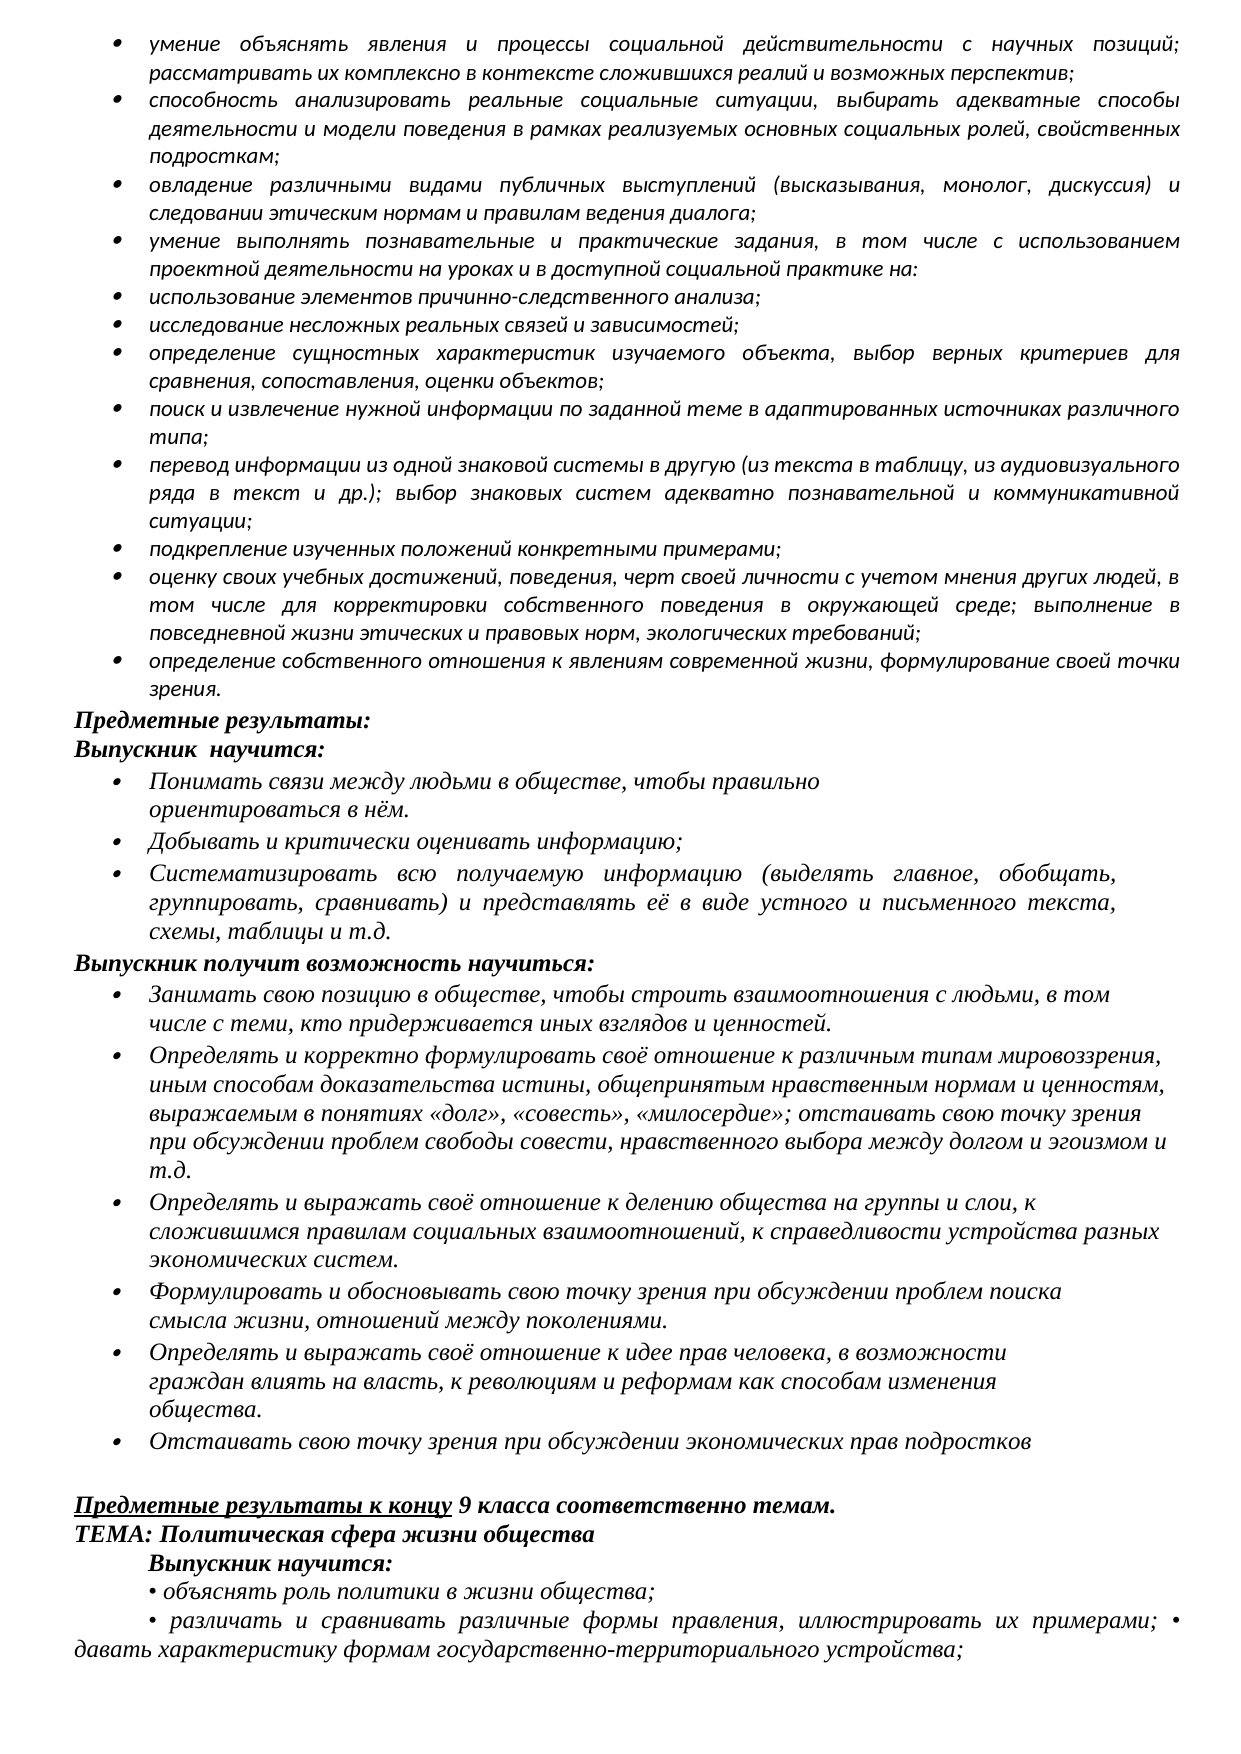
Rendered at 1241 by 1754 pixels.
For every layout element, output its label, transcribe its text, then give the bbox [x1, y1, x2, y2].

list исследование несложных реальных связей и зависимостей; [111, 310, 1181, 338]
text • объяснять роль политики в жизни общества; [74, 1576, 1181, 1605]
text Выпускник научится: [74, 1548, 1181, 1576]
list умение объяснять явления и процессы социальной действительности с научных позиций; рассматривать их комплексно в контексте сложившихся реалий и возможных перспектив; [111, 29, 1181, 86]
list Отстаивать свою точку зрения при обсуждении экономических прав подростков [111, 1426, 1104, 1455]
list использование элементов причинно-следственного анализа; [111, 282, 1181, 310]
list Понимать связи между людьми в обществе, чтобы правильно ориентироваться в нём. [111, 766, 975, 823]
text Выпускник получит возможность научиться: [74, 948, 1181, 976]
text ТЕМА: Политическая сфера жизни общества [74, 1519, 1181, 1548]
text Выпускник научится: [74, 734, 1181, 763]
list способность анализировать реальные социальные ситуации, выбирать адекватные способы деятельности и модели поведения в рамках реализуемых основных социальных ролей, свойственных подросткам; [111, 86, 1181, 170]
list овладение различными видами публичных выступлений (высказывания, монолог, дискуссия) и следовании этическим нормам и правилам ведения диалога; [111, 170, 1181, 226]
text Предметные результаты к концу 9 класса соответственно темам. [74, 1490, 1181, 1519]
list Добывать и критически оценивать информацию; [111, 826, 1181, 855]
list Занимать свою позицию в обществе, чтобы строить взаимоотношения с людьми, в том числе с теми, кто придерживается иных взглядов и ценностей. [111, 979, 1173, 1037]
list Систематизировать всю получаемую информацию (выделять главное, обобщать, группировать, сравнивать) и представлять её в виде устного и письменного текста, схемы, таблицы и т.д. [111, 858, 1117, 944]
text • различать и сравнивать различные формы правления, иллюстрировать их примерами; • давать характеристику формам государственно-территориального устройства; [74, 1605, 1181, 1663]
list подкрепление изученных положений конкретными примерами; [111, 534, 1181, 562]
list перевод информации из одной знаковой системы в другую (из текста в таблицу, из аудиовизуального ряда в текст и др.); выбор знаковых систем адекватно познавательной и коммуникативной ситуации; [111, 450, 1181, 534]
list определение сущностных характеристик изучаемого объекта, выбор верных критериев для сравнения, сопоставления, оценки объектов; [111, 338, 1181, 394]
list Формулировать и обосновывать свою точку зрения при обсуждении проблем поиска смысла жизни, отношений между поколениями. [111, 1276, 1102, 1334]
list Определять и выражать своё отношение к идее прав человека, в возможности граждан влиять на власть, к революциям и реформам как способам изменения общества. [111, 1337, 1106, 1423]
list Определять и корректно формулировать своё отношение к различным типам мировоззрения, иным способам доказательства истины, общепринятым нравственным нормам и ценностям, выражаемым в понятиях «долг», «совесть», «милосердие»; отстаивать свою точку зрения при обсуждении проблем свободы совести, нравственного выбора между долгом и эгоизмом и т.д. [111, 1040, 1171, 1184]
list определение собственного отношения к явлениям современной жизни, формулирование своей точки зрения. [111, 646, 1181, 702]
list умение выполнять познавательные и практические задания, в том числе с использованием проектной деятельности на уроках и в доступной социальной практике на: [111, 226, 1181, 282]
text Предметные результаты: [74, 705, 1181, 734]
list Определять и выражать своё отношение к делению общества на группы и слои, к сложившимся правилам социальных взаимоотношений, к справедливости устройства разных экономических систем. [111, 1187, 1171, 1273]
list поиск и извлечение нужной информации по заданной теме в адаптированных источниках различного типа; [111, 394, 1181, 450]
list оценку своих учебных достижений, поведения, черт своей личности с учетом мнения других людей, в том числе для корректировки собственного поведения в окружающей среде; выполнение в повседневной жизни этических и правовых норм, экологических требований; [111, 562, 1181, 646]
